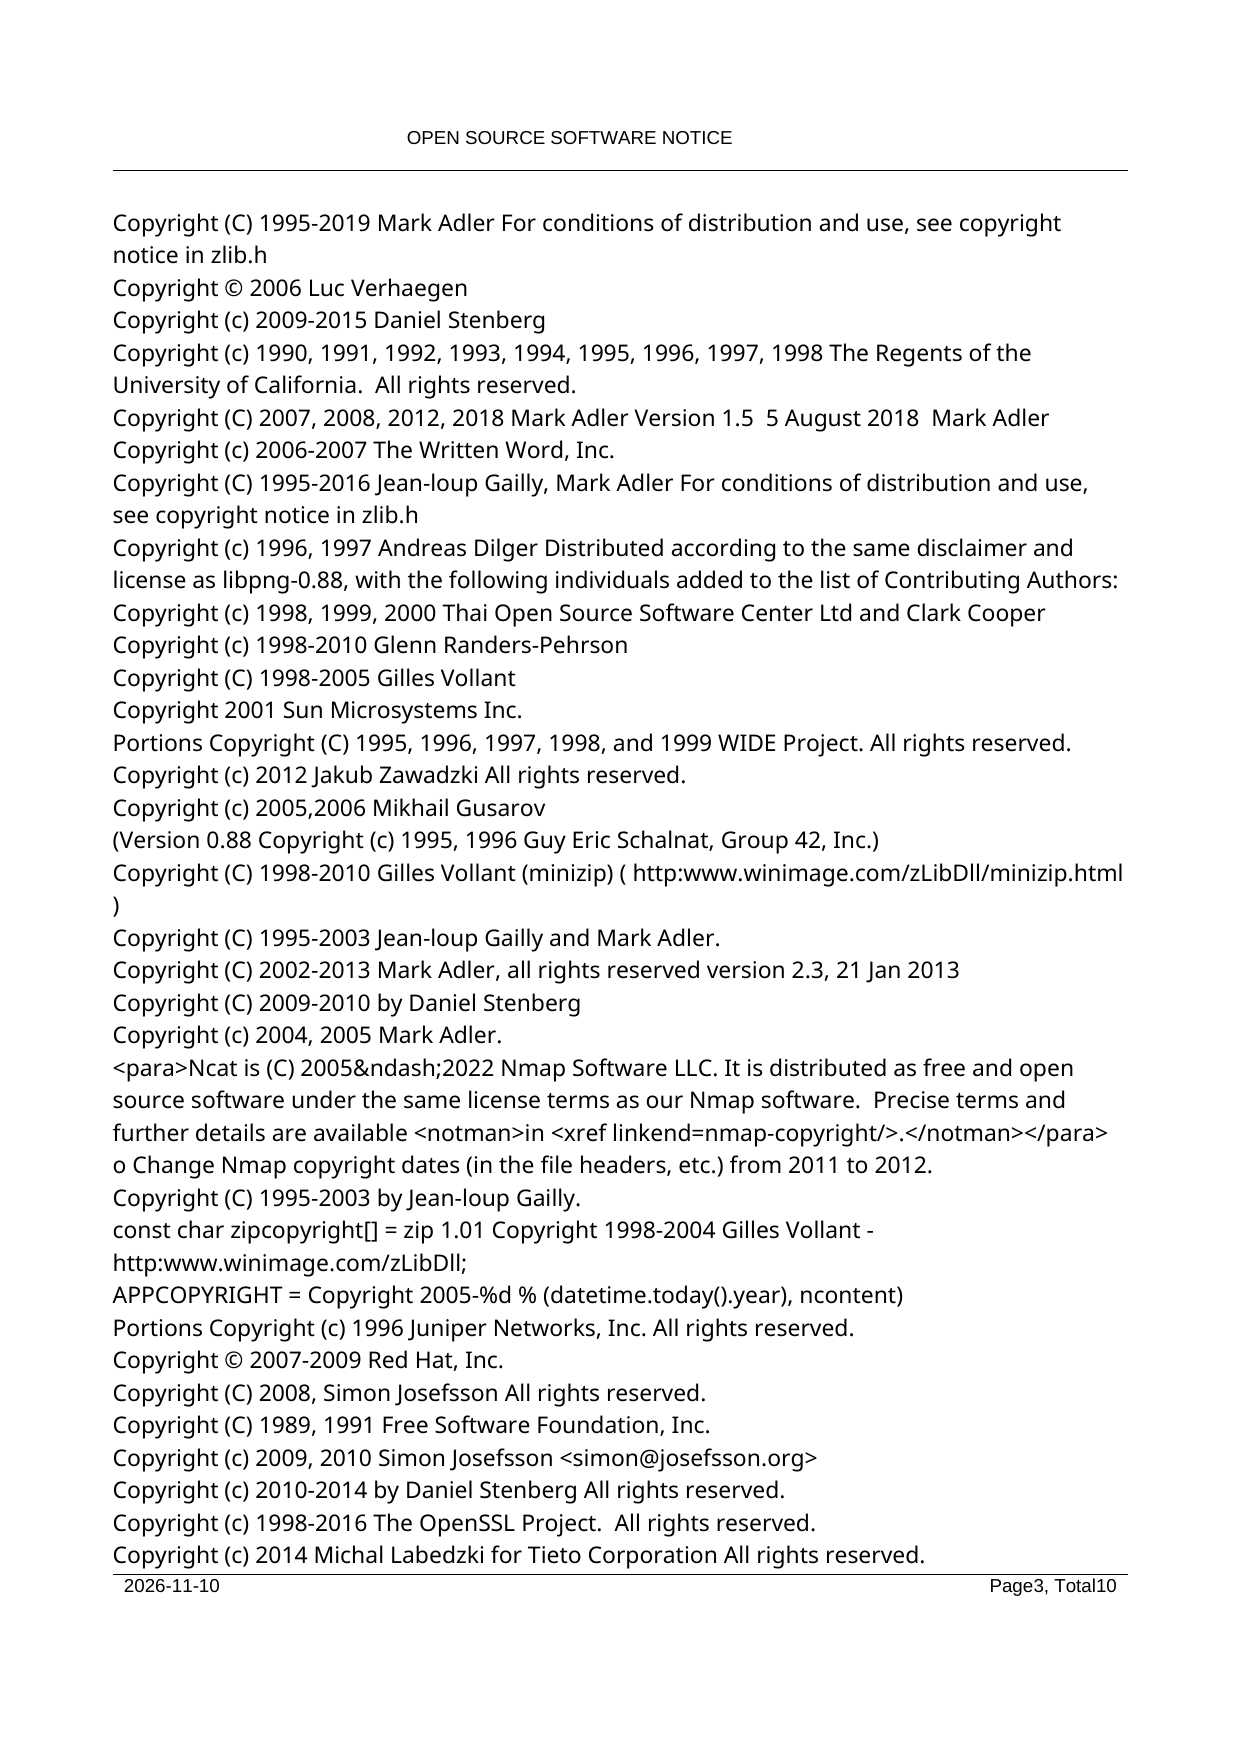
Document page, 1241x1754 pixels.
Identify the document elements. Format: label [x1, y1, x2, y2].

text [112, 206, 1128, 1571]
